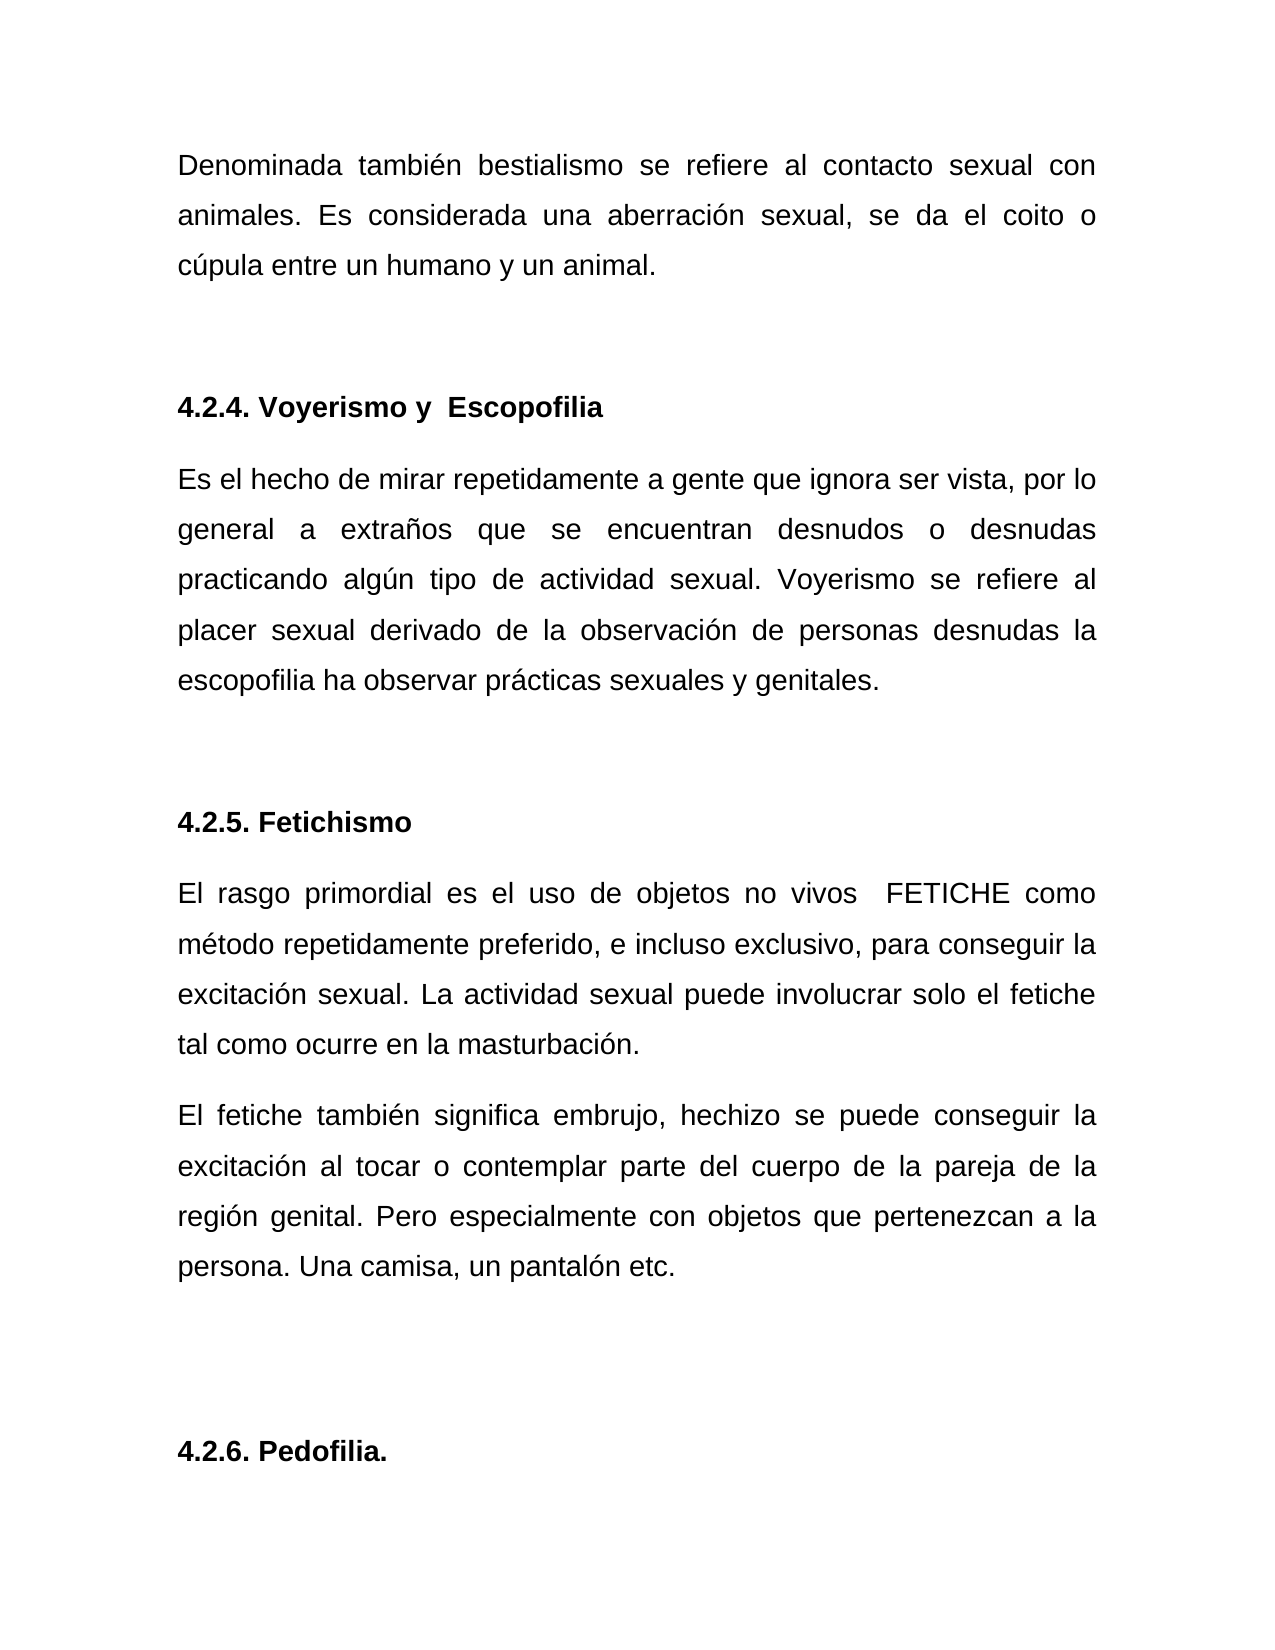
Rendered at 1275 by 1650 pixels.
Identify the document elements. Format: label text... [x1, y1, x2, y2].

text 4.2.6. Pedofilia. [177, 1434, 1098, 1467]
text Es el hecho de mirar repetidamente a gente que ignora ser vista, por lo general a extraños que se encuentran desnudos o desnudas practicando algún tipo de actividad sexual. Voyerismo se refiere al placer sexual derivado de la observación de personas desnudas la escopofilia ha observar prácticas sexuales y genitales. [177, 462, 1098, 696]
text El rasgo primordial es el uso de objetos no vivos FETICHE como método repetidamente preferido, e incluso exclusivo, para conseguir la excitación sexual. La actividad sexual puede involucrar solo el fetiche tal como ocurre en la masturbación. [177, 876, 1098, 1061]
text El fetiche también significa embrujo, hechizo se puede conseguir la excitación al tocar o contemplar parte del cuerpo de la pareja de la región genital. Pero especialmente con objetos que pertenezcan a la persona. Una camisa, un pantalón etc. [177, 1098, 1098, 1283]
text 4.2.5. Fetichismo [177, 805, 1098, 839]
text 4.2.4. Voyerismo y Escopofilia [177, 391, 1098, 424]
text Denominada también bestialismo se refiere al contacto sexual con animales. Es considerada una aberración sexual, se da el coito o cúpula entre un humano y un animal. [177, 148, 1098, 282]
